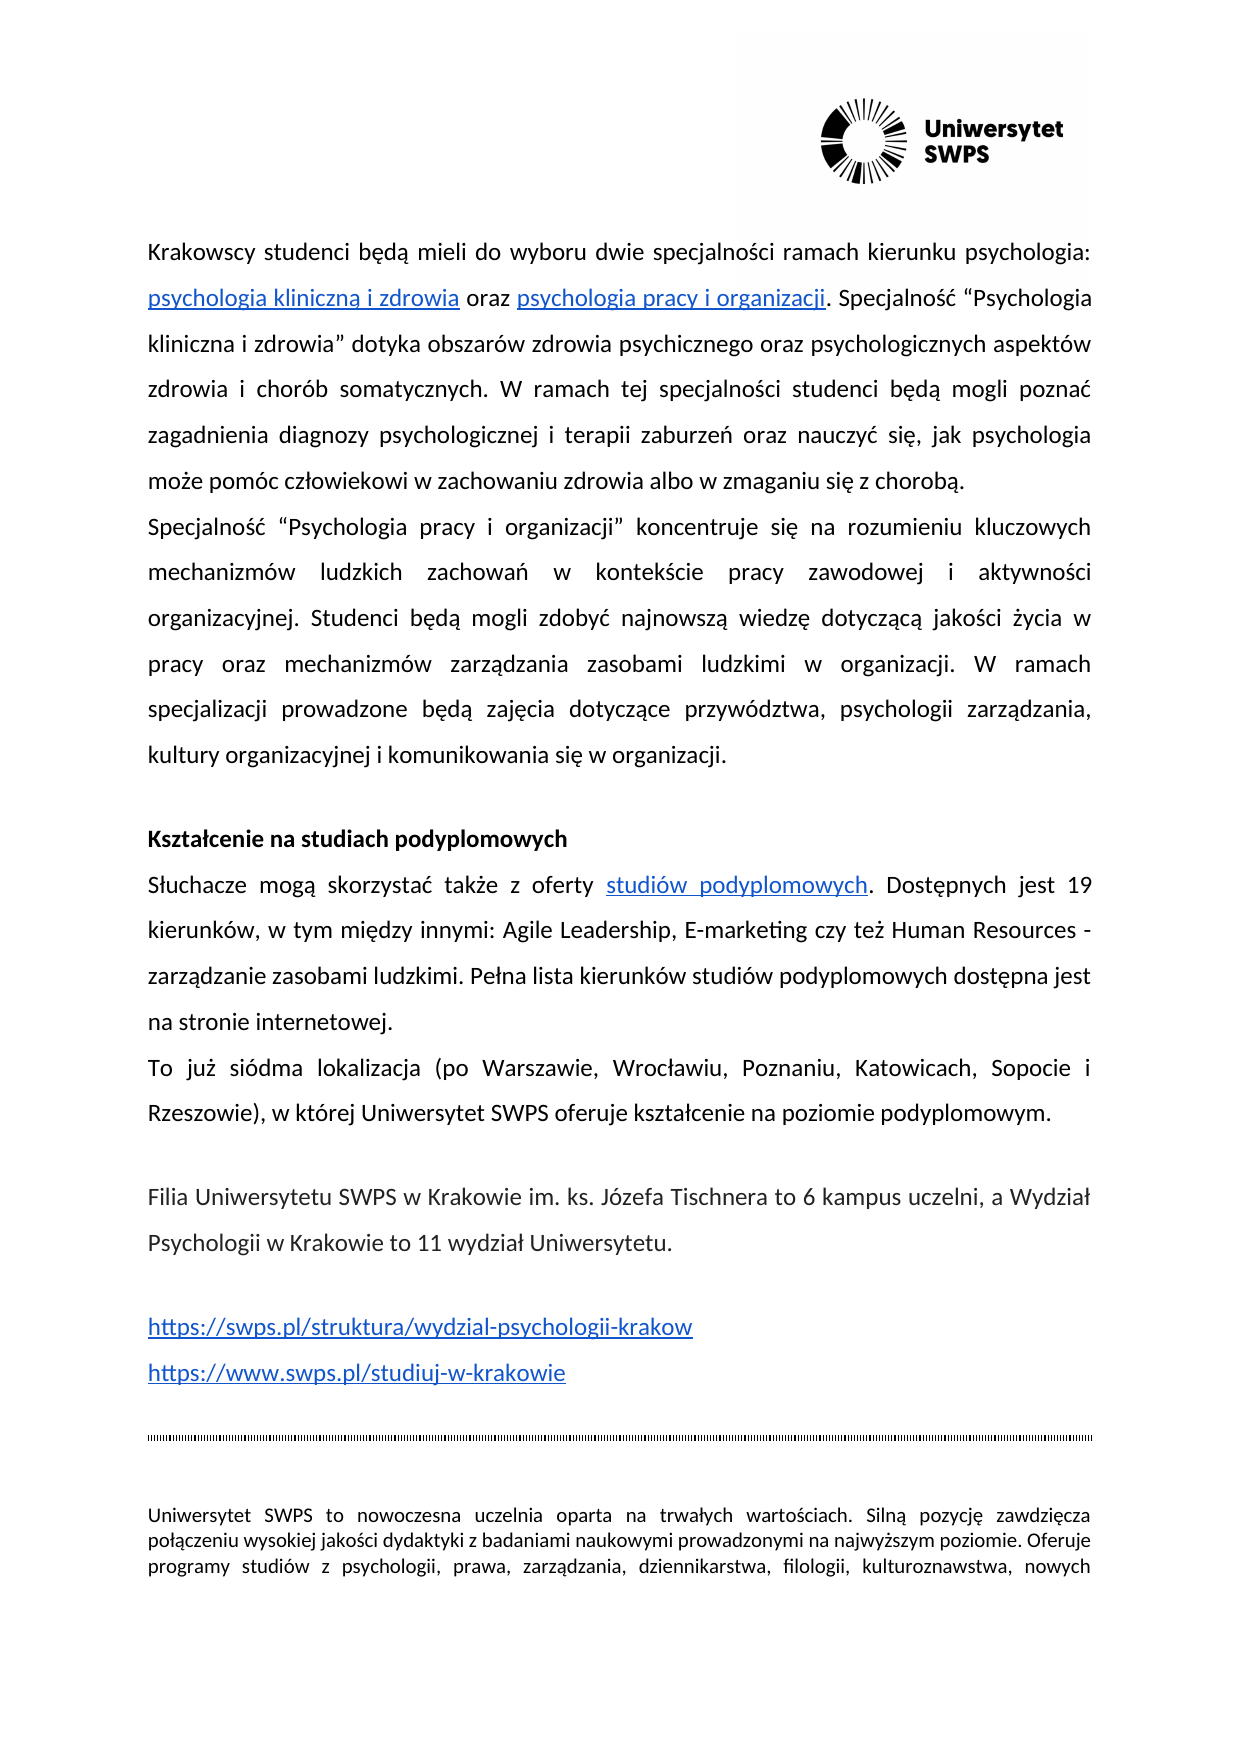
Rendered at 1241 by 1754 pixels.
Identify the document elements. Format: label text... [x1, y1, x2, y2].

text Słuchacze mogą skorzystać także z oferty studiów podyplomowych. Dostępnych jest 19 kierunków, w tym między innymi: Agile Leadership, E-marketing czy też Human Resources - zarządzanie zasobami ludzkimi. Pełna lista kierunków studiów podyplomowych dostępna jest na stronie internetowej. [148, 869, 1092, 1037]
picture [731, 29, 1090, 236]
text https://swps.pl/struktura/wydzial-psychologii-krakow [148, 1311, 1092, 1341]
text Filia Uniwersytetu SWPS w Krakowie im. ks. Józefa Tischnera to 6 kampus uczelni, a Wydział Psychologii w Krakowie to 11 wydział Uniwersytetu. [148, 1181, 1092, 1258]
text Krakowscy studenci będą mieli do wyboru dwie specjalności ramach kierunku psychologia: psychologia kliniczną i zdrowia oraz psychologia pracy i organizacji. Specjalność “Psychologia kliniczna i zdrowia” dotyka obszarów zdrowia psychicznego oraz psychologicznych aspektów zdrowia i chorób somatycznych. W ramach tej specjalności studenci będą mogli poznać zagadnienia diagnozy psychologicznej i terapii zaburzeń oraz nauczyć się, jak psychologia może pomóc człowiekowi w zachowaniu zdrowia albo w zmaganiu się z chorobą. [148, 236, 1092, 495]
text To już siódma lokalizacja (po Warszawie, Wrocławiu, Poznaniu, Katowicach, Sopocie i Rzeszowie), w której Uniwersytet SWPS oferuje kształcenie na poziomie podyplomowym. [148, 1082, 1092, 1128]
text https://www.swps.pl/studiuj-w-krakowie [148, 1357, 1092, 1387]
text Specjalność “Psychologia pracy i organizacji” koncentruje się na rozumieniu kluczowych mechanizmów ludzkich zachowań w kontekście pracy zawodowej i aktywności organizacyjnej. Studenci będą mogli zdobyć najnowszą wiedzę dotyczącą jakości życia w pracy oraz mechanizmów zarządzania zasobami ludzkimi w organizacji. W ramach specjalizacji prowadzone będą zajęcia dotyczące przywództwa, psychologii zarządzania, kultury organizacyjnej i komunikowania się w organizacji. [148, 511, 1092, 770]
text Kształcenie na studiach podyplomowych [148, 823, 1092, 854]
